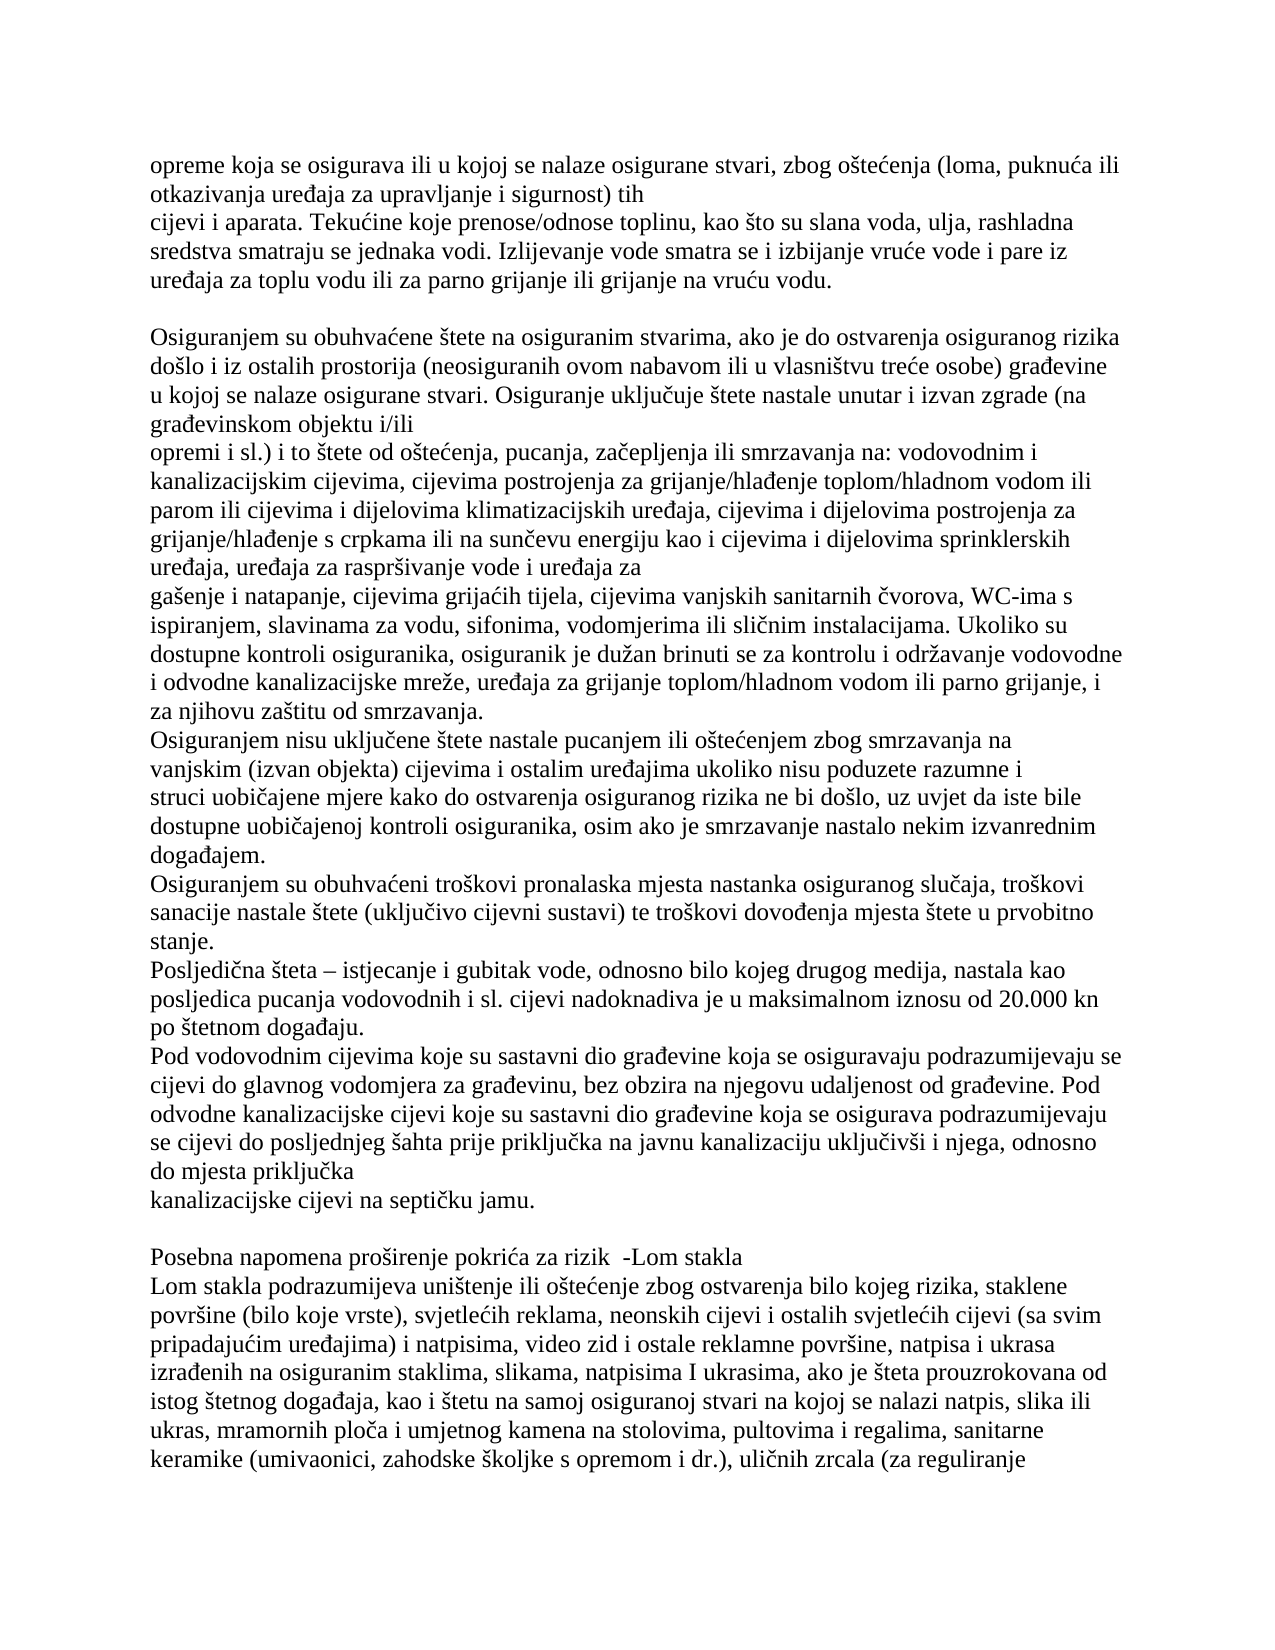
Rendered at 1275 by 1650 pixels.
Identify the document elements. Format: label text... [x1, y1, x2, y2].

text Pod vodovodnim cijevima koje su sastavni dio građevine koja se osiguravaju podrazumijevaju se cijevi do glavnog vodomjera za građevinu, bez obzira na njegovu udaljenost od građevine. Pod odvodne kanalizacijske cijevi koje su sastavni dio građevine koja se osigurava podrazumijevaju se cijevi do posljednjeg šahta prije priključka na javnu kanalizaciju uključivši i njega, odnosno do mjesta priključka [150, 1041, 1125, 1185]
text Osiguranjem su obuhvaćene štete na osiguranim stvarima, ako je do ostvarenja osiguranog rizika došlo i iz ostalih prostorija (neosiguranih ovom nabavom ili u vlasništvu treće osobe) građevine u kojoj se nalaze osigurane stvari. Osiguranje uključuje štete nastale unutar i izvan zgrade (na građevinskom objektu i/ili [150, 322, 1125, 437]
text Osiguranjem su obuhvaćeni troškovi pronalaska mjesta nastanka osiguranog slučaja, troškovi sanacije nastale štete (uključivo cijevni sustavi) te troškovi dovođenja mjesta štete u prvobitno stanje. [150, 869, 1125, 955]
text struci uobičajene mjere kako do ostvarenja osiguranog rizika ne bi došlo, uz uvjet da iste bile dostupne uobičajenoj kontroli osiguranika, osim ako je smrzavanje nastalo nekim izvanrednim događajem. [150, 782, 1125, 869]
text vanjskim (izvan objekta) cijevima i ostalim uređajima ukoliko nisu poduzete razumne i [150, 754, 1125, 782]
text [150, 150, 1125, 207]
text opremi i sl.) i to štete od oštećenja, pucanja, začepljenja ili smrzavanja na: vodovodnim i kanalizacijskim cijevima, cijevima postrojenja za grijanje/hlađenje toplom/hladnom vodom ili parom ili cijevima i dijelovima klimatizacijskih uređaja, cijevima i dijelovima postrojenja za grijanje/hlađenje s crpkama ili na sunčevu energiju kao i cijevima i dijelovima sprinklerskih uređaja, uređaja za raspršivanje vode i uređaja za [150, 437, 1125, 581]
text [150, 1271, 1125, 1472]
text cijevi i aparata. Tekućine koje prenose/odnose toplinu, kao što su slana voda, ulja, rashladna sredstva smatraju se jednaka vodi. Izlijevanje vode smatra se i izbijanje vruće vode i pare iz uređaja za toplu vodu ili za parno grijanje ili grijanje na vruću vodu. [150, 207, 1125, 294]
text Osiguranjem nisu uključene štete nastale pucanjem ili oštećenjem zbog smrzavanja na [150, 725, 1125, 754]
text kanalizacijske cijevi na septičku jamu. [150, 1185, 1125, 1214]
text Posljedična šteta – istjecanje i gubitak vode, odnosno bilo kojeg drugog medija, nastala kao posljedica pucanja vodovodnih i sl. cijevi nadoknadiva je u maksimalnom iznosu od 20.000 kn po štetnom događaju. [150, 955, 1125, 1041]
text gašenje i natapanje, cijevima grijaćih tijela, cijevima vanjskih sanitarnih čvorova, WC-ima s ispiranjem, slavinama za vodu, sifonima, vodomjerima ili sličnim instalacijama. Ukoliko su dostupne kontroli osiguranika, osiguranik je dužan brinuti se za kontrolu i održavanje vodovodne i odvodne kanalizacijske mreže, uređaja za grijanje toplom/hladnom vodom ili parno grijanje, i za njihovu zaštitu od smrzavanja. [150, 581, 1125, 725]
text Posebna napomena proširenje pokrića za rizik -Lom stakla [150, 1242, 1125, 1271]
